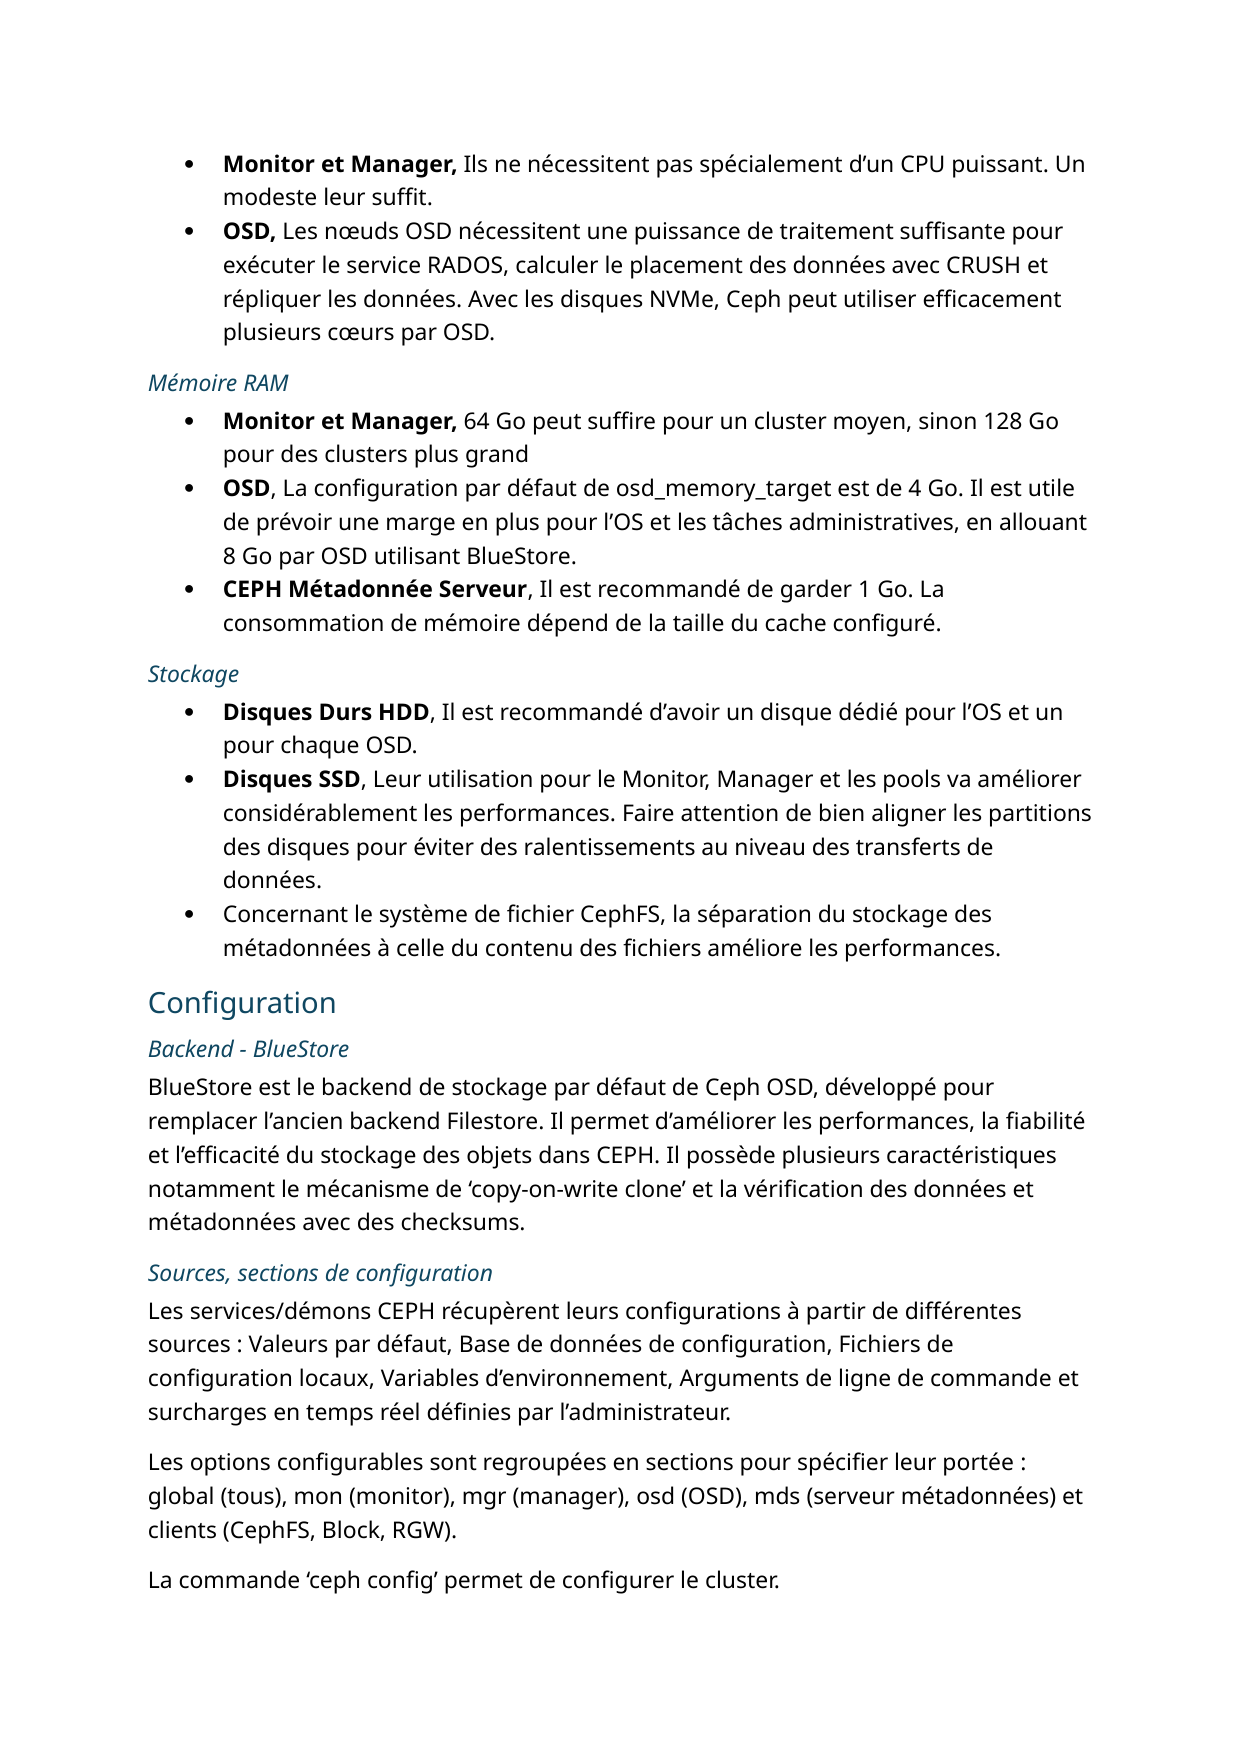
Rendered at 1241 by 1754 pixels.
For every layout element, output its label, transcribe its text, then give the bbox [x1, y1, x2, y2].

text La commande ‘ceph config’ permet de configurer le cluster. [148, 1564, 1093, 1595]
list Monitor et Manager, Ils ne nécessitent pas spécialement d’un CPU puissant. Un modeste leur suffit. [185, 148, 1093, 213]
subtitle Stockage [148, 658, 1093, 689]
text BlueStore est le backend de stockage par défaut de Ceph OSD, développé pour remplacer l’ancien backend Filestore. Il permet d’améliorer les performances, la fiabilité et l’efficacité du stockage des objets dans CEPH. Il possède plusieurs caractéristiques notamment le mécanisme de ‘copy-on-write clone’ et la vérification des données et métadonnées avec des checksums. [148, 1071, 1093, 1237]
list Monitor et Manager, 64 Go peut suffire pour un cluster moyen, sinon 128 Go pour des clusters plus grand [185, 405, 1093, 470]
subtitle Mémoire RAM [148, 367, 1093, 398]
list OSD, La configuration par défaut de osd_memory_target est de 4 Go. Il est utile de prévoir une marge en plus pour l’OS et les tâches administratives, en allouant 8 Go par OSD utilisant BlueStore. [185, 472, 1093, 571]
list CEPH Métadonnée Serveur, Il est recommandé de garder 1 Go. La consommation de mémoire dépend de la taille du cache configuré. [185, 573, 1093, 638]
text Les options configurables sont regroupées en sections pour spécifier leur portée : global (tous), mon (monitor), mgr (manager), osd (OSD), mds (serveur métadonnées) et clients (CephFS, Block, RGW). [148, 1446, 1093, 1545]
text Les services/démons CEPH récupèrent leurs configurations à partir de différentes sources : Valeurs par défaut, Base de données de configuration, Fichiers de configuration locaux, Variables d’environnement, Arguments de ligne de commande et surcharges en temps réel définies par l’administrateur. [148, 1294, 1093, 1427]
subtitle Backend - BlueStore [148, 1033, 1093, 1064]
subtitle Sources, sections de configuration [148, 1257, 1093, 1288]
list Concernant le système de fichier CephFS, la séparation du stockage des métadonnées à celle du contenu des fichiers améliore les performances. [185, 898, 1093, 963]
list Disques SSD, Leur utilisation pour le Monitor, Manager et les pools va améliorer considérablement les performances. Faire attention de bien aligner les partitions des disques pour éviter des ralentissements au niveau des transferts de données. [185, 763, 1093, 896]
list OSD, Les nœuds OSD nécessitent une puissance de traitement suffisante pour exécuter le service RADOS, calculer le placement des données avec CRUSH et répliquer les données. Avec les disques NVMe, Ceph peut utiliser efficacement plusieurs cœurs par OSD. [185, 215, 1093, 348]
subtitle Configuration [148, 982, 1093, 1022]
list Disques Durs HDD, Il est recommandé d’avoir un disque dédié pour l’OS et un pour chaque OSD. [185, 696, 1093, 761]
